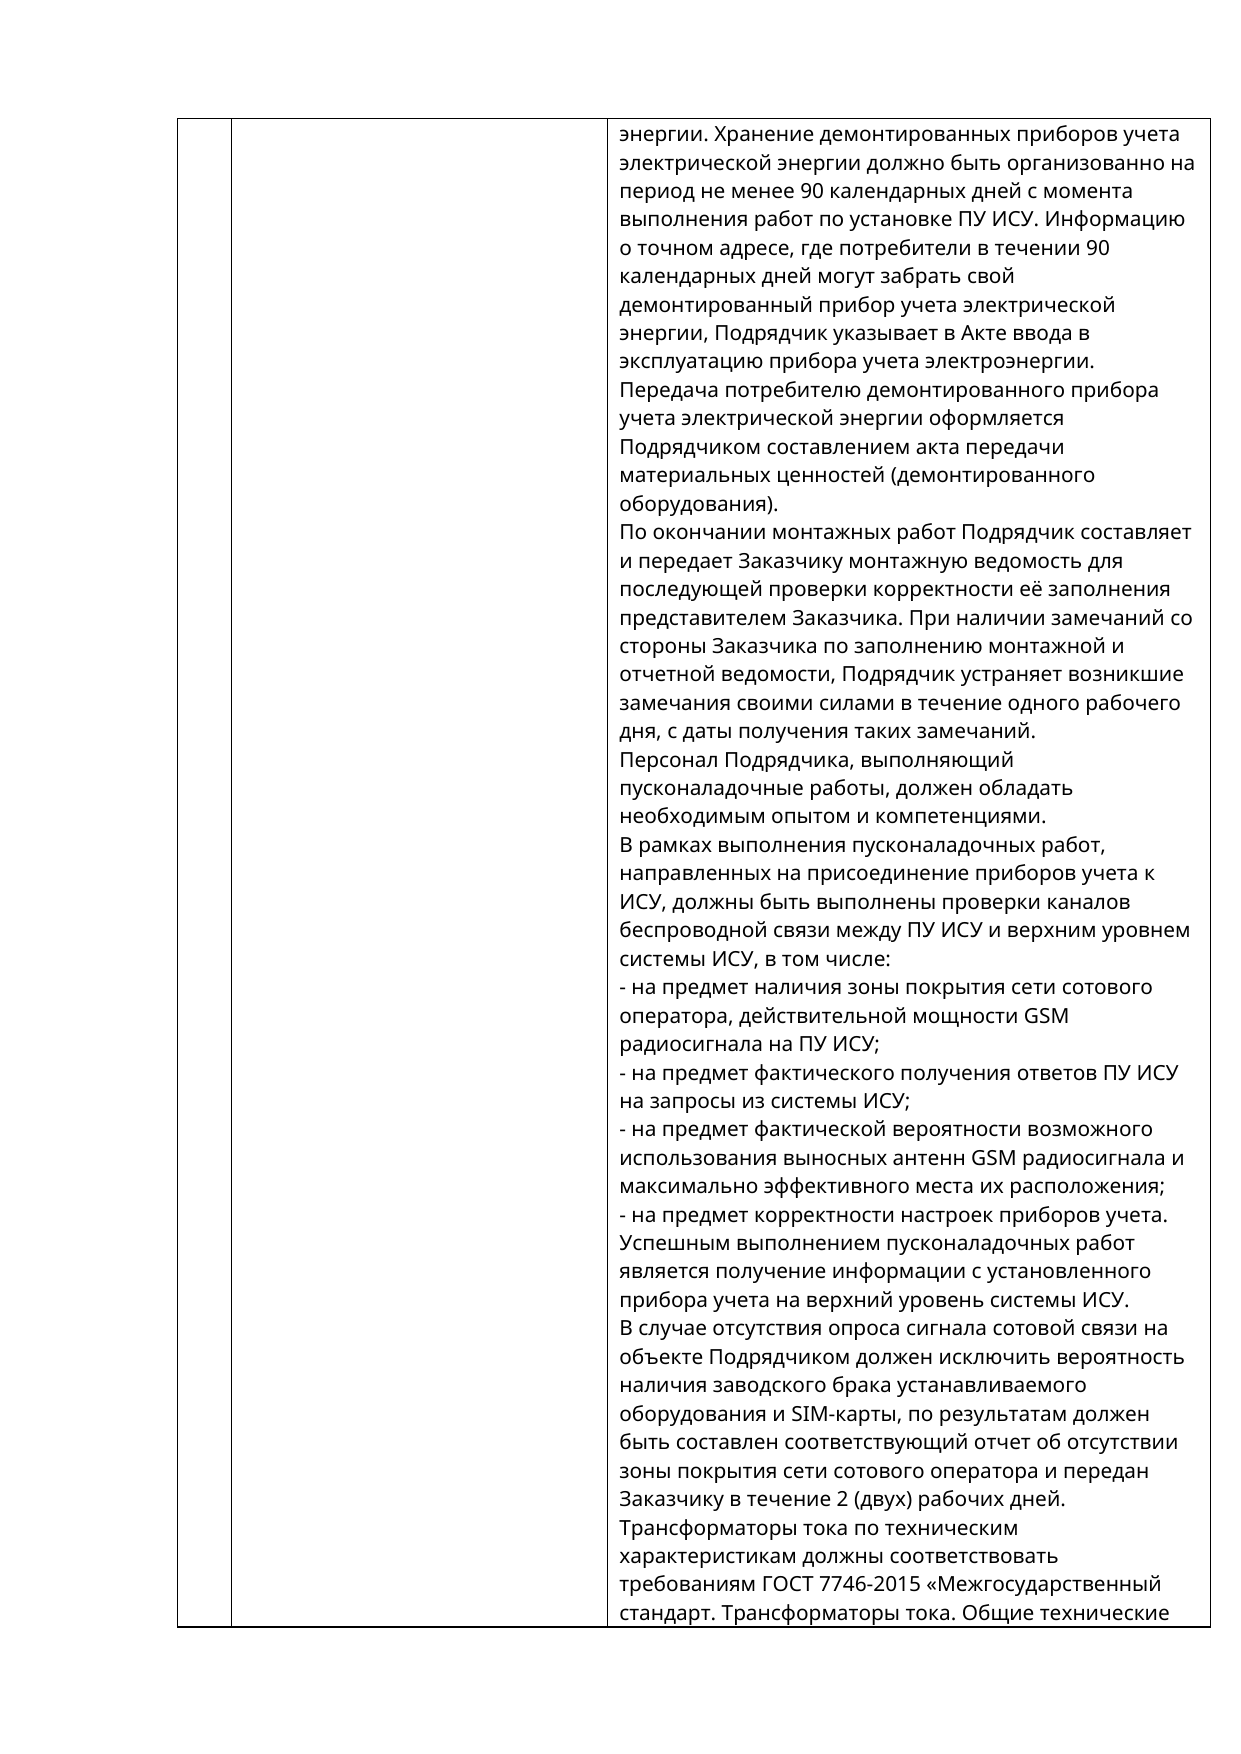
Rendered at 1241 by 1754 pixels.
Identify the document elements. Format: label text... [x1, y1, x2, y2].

table_cell 5 [178, 119, 231, 1626]
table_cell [232, 119, 607, 1626]
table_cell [608, 119, 1210, 1626]
